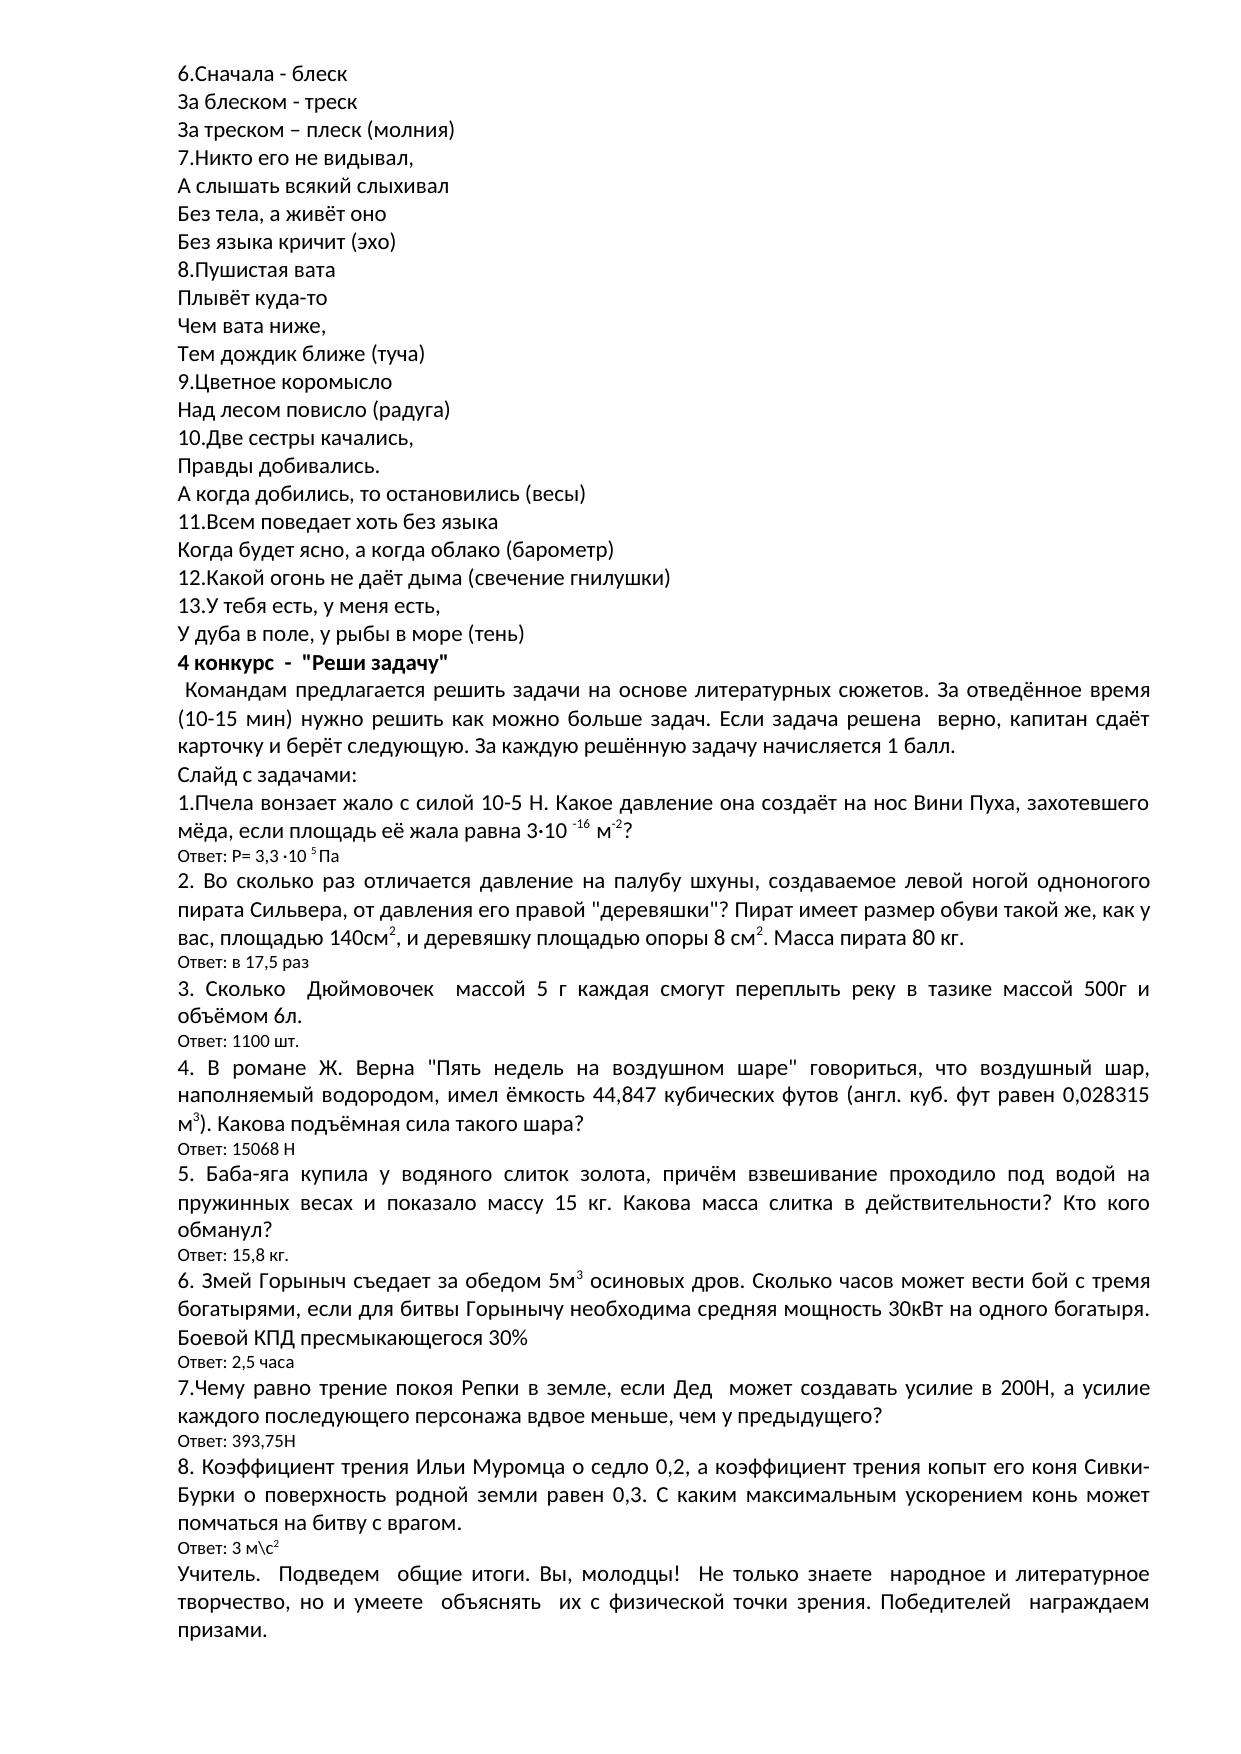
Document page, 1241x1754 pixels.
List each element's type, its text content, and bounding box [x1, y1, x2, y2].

text За треском – плеск (молния) [177, 115, 1152, 143]
text Командам предлагается решить задачи на основе литературных сюжетов. За отведённое время (10-15 мин) нужно решить как можно больше задач. Если задача решена верно, капитан сдаёт карточку и берёт следующую. За каждую решённую задачу начисляется 1 балл. [177, 676, 1152, 760]
text 9.Цветное коромысло [177, 367, 1152, 395]
text Ответ: 1100 шт. [177, 1030, 1152, 1053]
text У дуба в поле, у рыбы в море (тень) [177, 619, 1152, 648]
text А когда добились, то остановились (весы) [177, 479, 1152, 507]
text Ответ: 15,8 кг. [177, 1244, 1152, 1267]
text Правды добивались. [177, 451, 1152, 479]
text Ответ: 393,75Н [177, 1429, 1152, 1452]
text Плывёт куда-то [177, 283, 1152, 311]
text 4. В романе Ж. Верна "Пять недель на воздушном шаре" говориться, что воздушный шар, наполняемый водородом, имел ёмкость 44,847 кубических футов (англ. куб. фут равен 0,028315 м3). Какова подъёмная сила такого шара? [177, 1053, 1152, 1137]
text 13.У тебя есть, у меня есть, [177, 592, 1152, 619]
text 7.Никто его не видывал, [177, 143, 1152, 171]
text Учитель. Подведем общие итоги. Вы, молодцы! Не только знаете народное и литературное творчество, но и умеете объяснять их с физической точки зрения. Победителей награждаем призами. [177, 1559, 1152, 1643]
text А слышать всякий слыхивал [177, 171, 1152, 199]
text Над лесом повисло (радуга) [177, 395, 1152, 423]
text 4 конкурс - "Реши задачу" [177, 648, 1152, 676]
text 7.Чему равно трение покоя Репки в земле, если Дед может создавать усилие в 200Н, а усилие каждого последующего персонажа вдвое меньше, чем у предыдущего? [177, 1373, 1152, 1429]
text 8.Пушистая вата [177, 255, 1152, 283]
text Чем вата ниже, [177, 311, 1152, 339]
text Ответ: Р= 3,3 ·10 5 Па [177, 844, 1152, 867]
text 3. Сколько Дюймовочек массой 5 г каждая смогут переплыть реку в тазике массой 500г и объёмом 6л. [177, 974, 1152, 1030]
text 2. Во сколько раз отличается давление на палубу шхуны, создаваемое левой ногой одноногого пирата Сильвера, от давления его правой "деревяшки"? Пират имеет размер обуви такой же, как у вас, площадью 140см2, и деревяшку площадью опоры 8 см2. Масса пирата 80 кг. [177, 867, 1152, 951]
text 6.Сначала - блеск [177, 59, 1152, 87]
text Без языка кричит (эхо) [177, 227, 1152, 255]
text 1.Пчела вонзает жало с силой 10-5 Н. Какое давление она создаёт на нос Вини Пуха, захотевшего мёда, если площадь её жала равна 3·10 -16 м-2? [177, 788, 1152, 844]
text Когда будет ясно, а когда облако (барометр) [177, 536, 1152, 563]
text Ответ: 15068 Н [177, 1137, 1152, 1159]
text Ответ: в 17,5 раз [177, 951, 1152, 974]
text 8. Коэффициент трения Ильи Муромца о седло 0,2, а коэффициент трения копыт его коня Сивки-Бурки о поверхность родной земли равен 0,3. С каким максимальным ускорением конь может помчаться на битву с врагом. [177, 1452, 1152, 1537]
text 10.Две сестры качались, [177, 423, 1152, 451]
text За блеском - треск [177, 87, 1152, 115]
text 12.Какой огонь не даёт дыма (свечение гнилушки) [177, 563, 1152, 592]
text Без тела, а живёт оно [177, 199, 1152, 227]
text Ответ: 3 м\с2 [177, 1537, 1152, 1559]
text 5. Баба-яга купила у водяного слиток золота, причём взвешивание проходило под водой на пружинных весах и показало массу 15 кг. Какова масса слитка в действительности? Кто кого обманул? [177, 1159, 1152, 1244]
text Слайд с задачами: [177, 760, 1152, 788]
text 11.Всем поведает хоть без языка [177, 507, 1152, 536]
text 6. Змей Горыныч съедает за обедом 5м3 осиновых дров. Сколько часов может вести бой с тремя богатырями, если для битвы Горынычу необходима средняя мощность 30кВт на одного богатыря. Боевой КПД пресмыкающегося 30% [177, 1267, 1152, 1351]
text Ответ: 2,5 часа [177, 1351, 1152, 1373]
text Тем дождик ближе (туча) [177, 339, 1152, 367]
